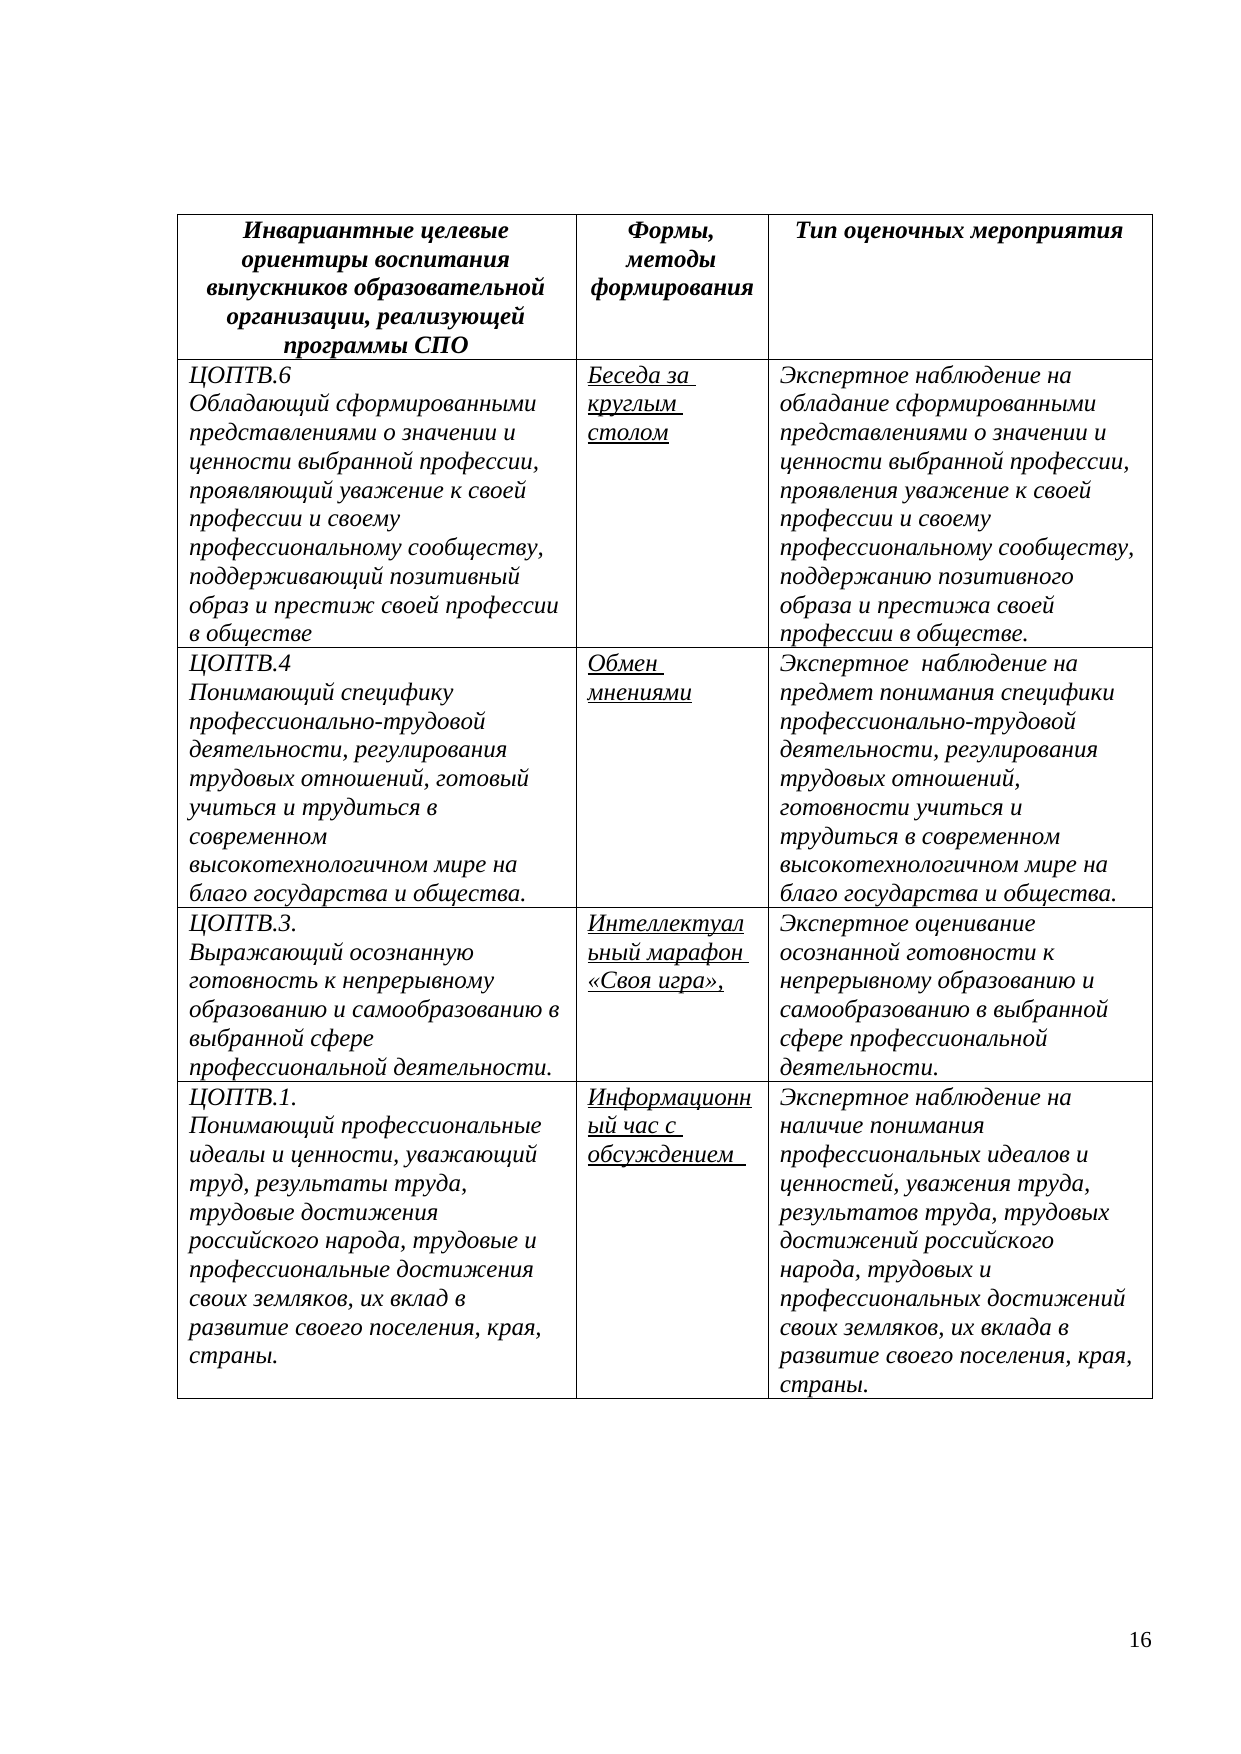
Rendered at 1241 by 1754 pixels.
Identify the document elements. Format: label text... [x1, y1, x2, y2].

table_cell ЦОПТВ.1. Понимающий профессиональные идеалы и ценности, уважающий труд, результаты труда, трудовые достижения российского народа, трудовые и профессиональные достижения своих земляков, их вклад в развитие своего поселения, края, страны. [178, 1082, 576, 1398]
table_cell Беседа за круглым столом [577, 360, 768, 647]
table_cell Интеллектуальный марафон «Своя игра», [577, 908, 768, 1081]
table_cell Информационный час с обсуждением [577, 1082, 768, 1398]
table_cell ЦОПТВ.6 Обладающий сформированными представлениями о значении и ценности выбранной профессии, проявляющий уважение к своей профессии и своему профессиональному сообществу, поддерживающий позитивный образ и престиж своей профессии в обществе [178, 360, 576, 647]
table_cell Экспертное наблюдение на обладание сформированными представлениями о значении и ценности выбранной профессии, проявления уважение к своей профессии и своему профессиональному сообществу, поддержанию позитивного образа и престижа своей профессии в обществе. [769, 360, 1152, 647]
table_cell Обмен мнениями [577, 648, 768, 907]
table_cell ЦОПТВ.3. Выражающий осознанную готовность к непрерывному образованию и самообразованию в выбранной сфере профессиональной деятельности. [178, 908, 576, 1081]
table_header Тип оценочных мероприятия [769, 215, 1152, 359]
table_cell Экспертное наблюдение на наличие понимания профессиональных идеалов и ценностей, уважения труда, результатов труда, трудовых достижений российского народа, трудовых и профессиональных достижений своих земляков, их вклада в развитие своего поселения, края, страны. [769, 1082, 1152, 1398]
table_cell Экспертное наблюдение на предмет понимания специфики профессионально-трудовой деятельности, регулирования трудовых отношений, готовности учиться и трудиться в современном высокотехнологичном мире на благо государства и общества. [769, 648, 1152, 907]
table_cell ЦОПТВ.4 Понимающий специфику профессионально-трудовой деятельности, регулирования трудовых отношений, готовый учиться и трудиться в современном высокотехнологичном мире на благо государства и общества. [178, 648, 576, 907]
table_header Инвариантные целевые ориентиры воспитания выпускников образовательной организации, реализующей программы СПО [178, 215, 576, 359]
table_cell Экспертное оценивание осознанной готовности к непрерывному образованию и самообразованию в выбранной сфере профессиональной деятельности. [769, 908, 1152, 1081]
table_header Формы, методы формирования [577, 215, 768, 359]
